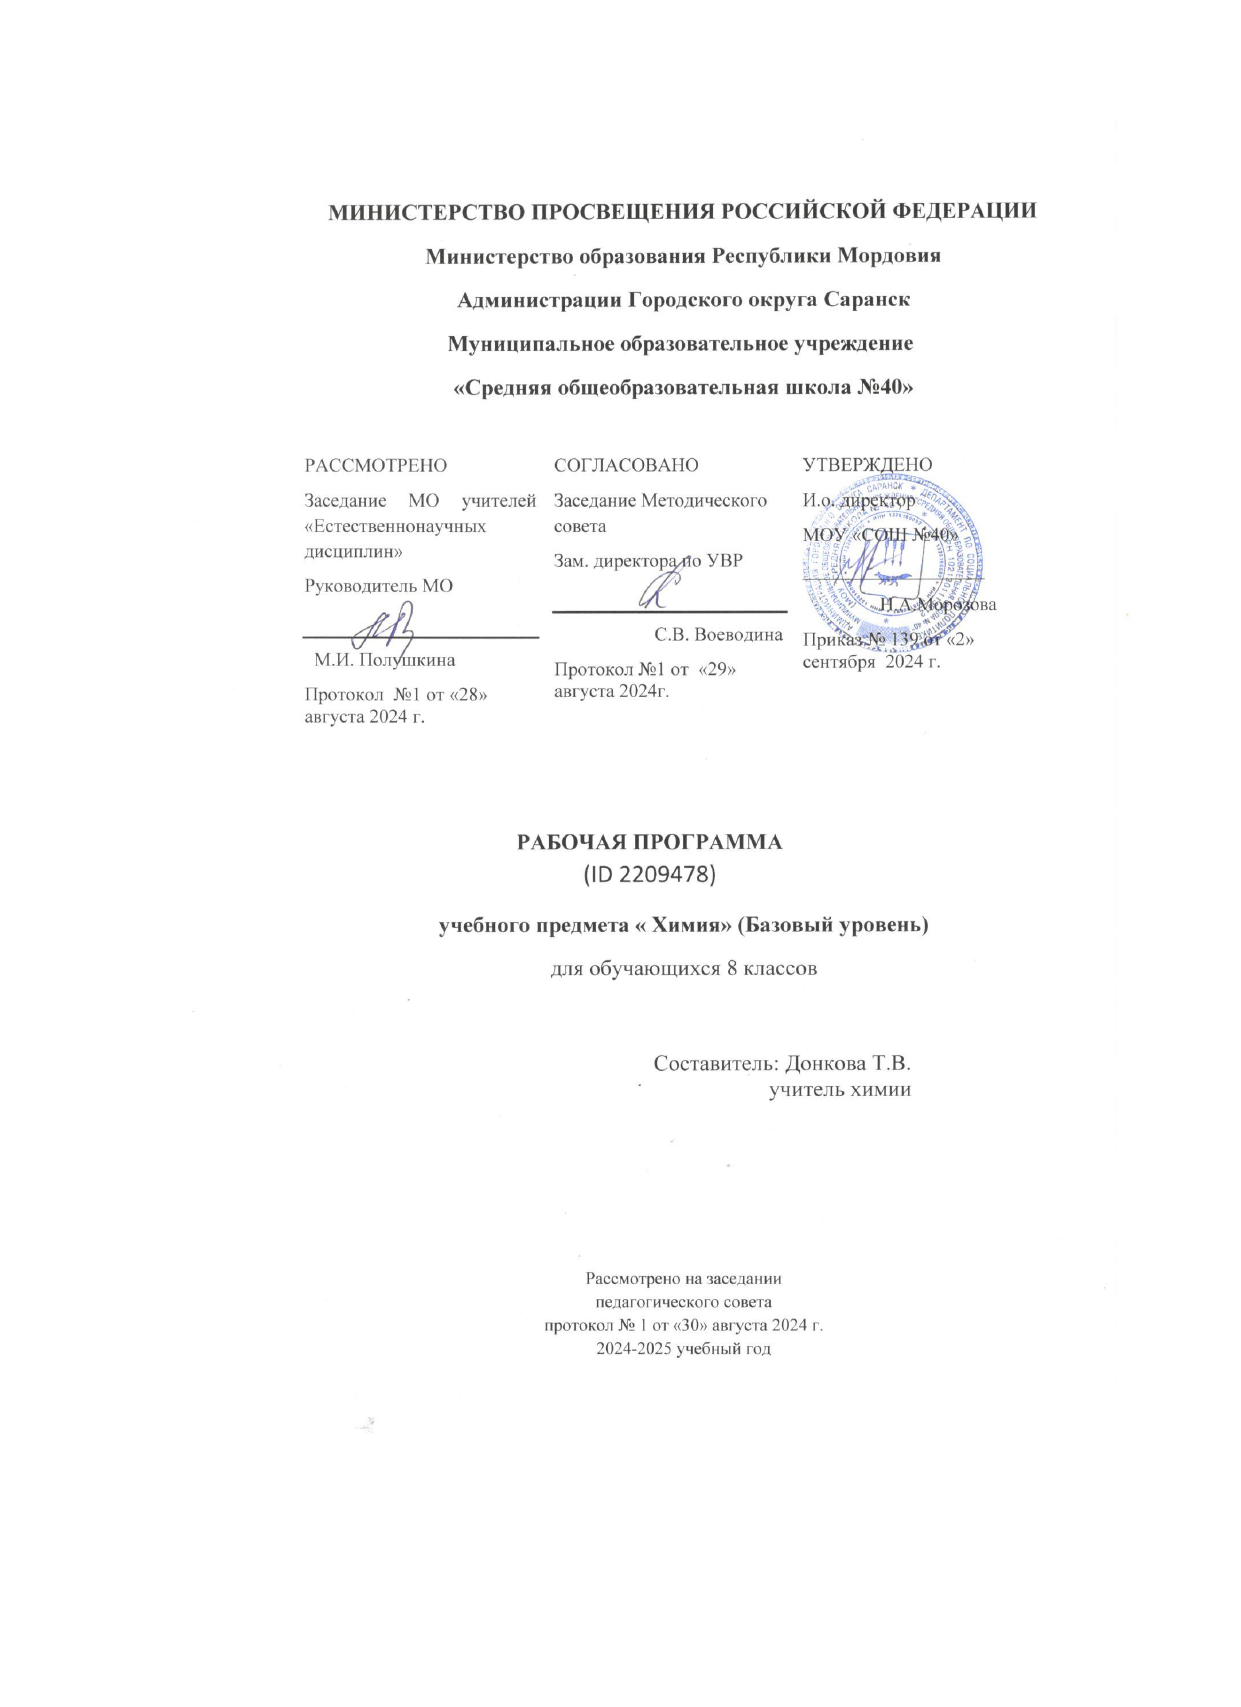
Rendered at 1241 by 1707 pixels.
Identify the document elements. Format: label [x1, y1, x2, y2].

picture [177, 118, 1152, 1458]
